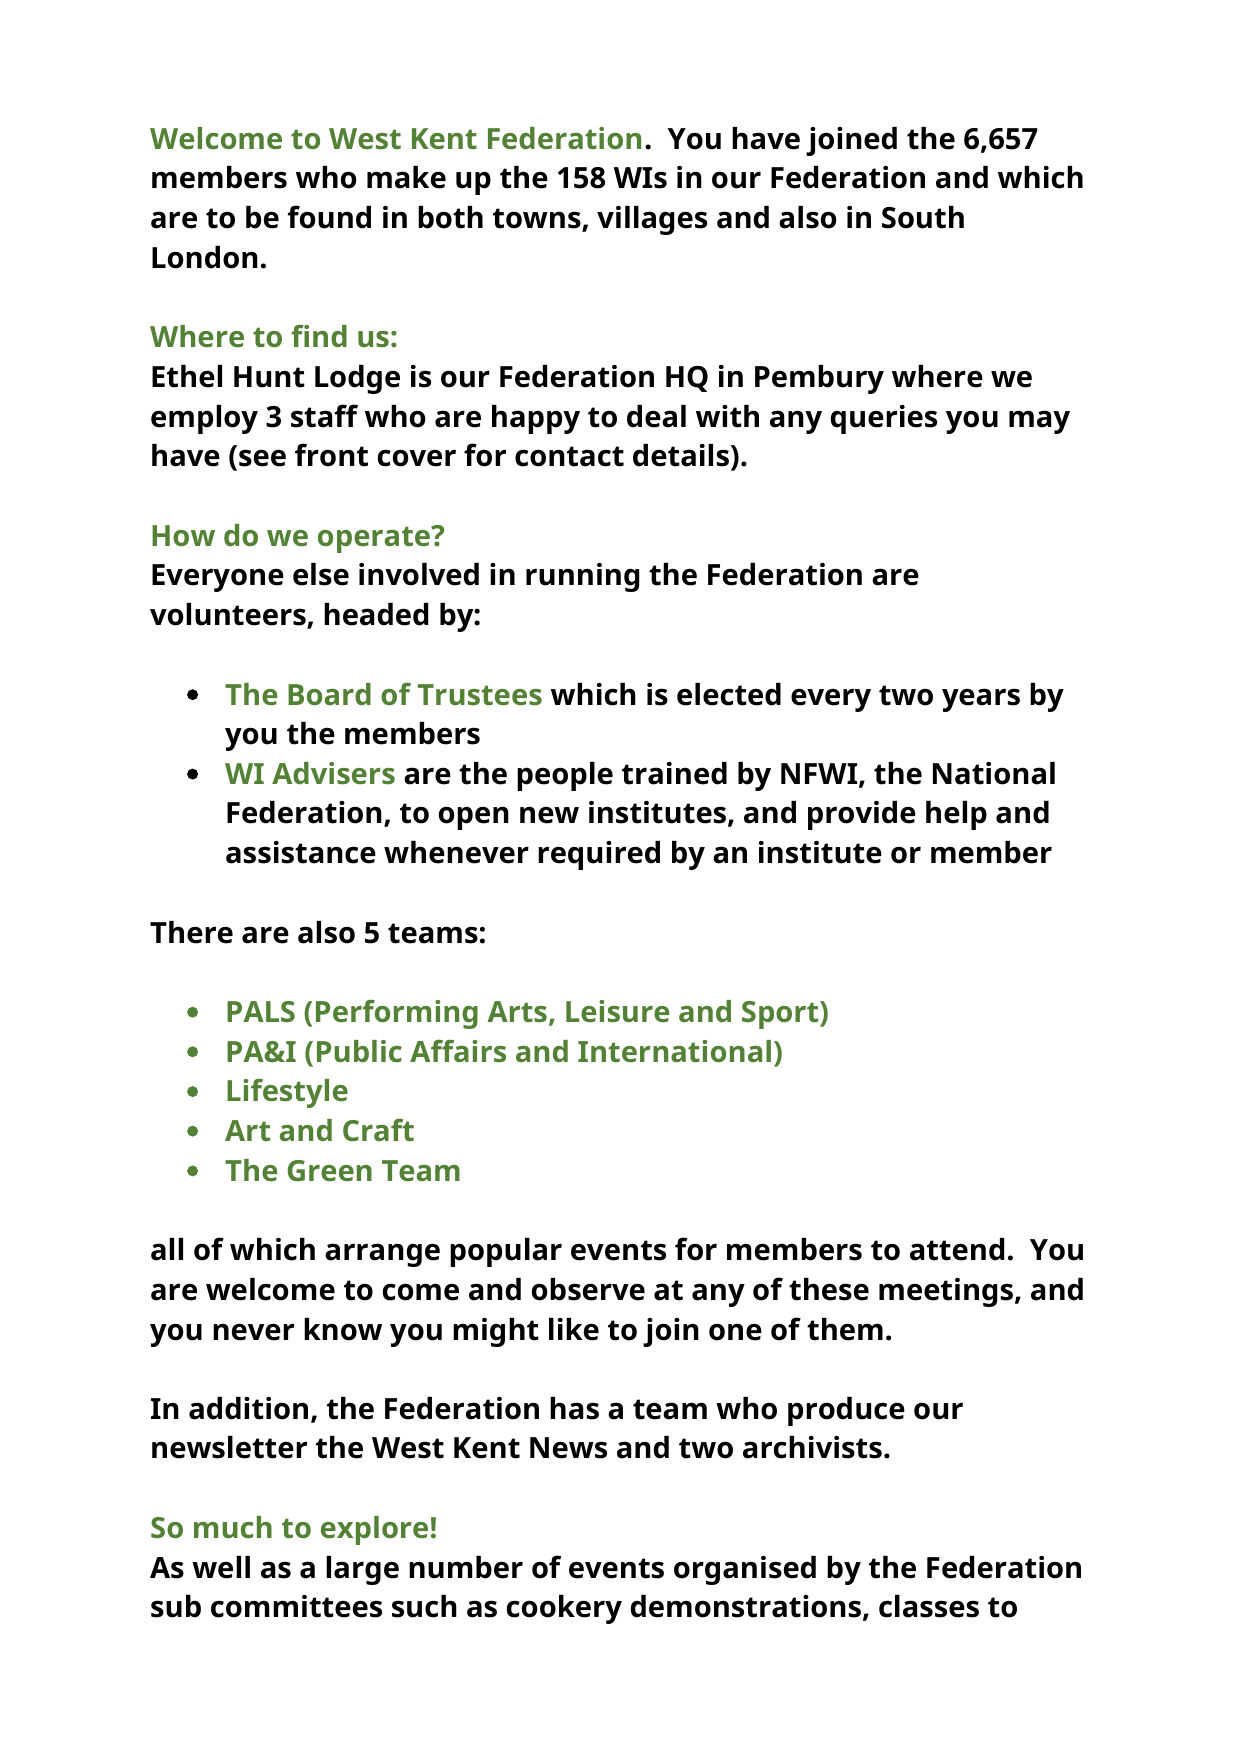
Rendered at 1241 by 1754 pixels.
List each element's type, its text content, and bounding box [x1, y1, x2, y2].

text So much to explore! [150, 1507, 1090, 1547]
text Ethel Hunt Lodge is our Federation HQ in Pembury where we employ 3 staff who are happy to deal with any queries you may have (see front cover for contact details). [150, 356, 1090, 475]
text Where to find us: [150, 317, 1090, 356]
text There are also 5 teams: [150, 912, 1090, 952]
text In addition, the Federation has a team who produce our newsletter the West Kent News and two archivists. [150, 1388, 1090, 1467]
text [150, 1547, 1090, 1626]
list PA&I (Public Affairs and International) [187, 1031, 1090, 1071]
list The Board of Trustees which is elected every two years by you the members [187, 674, 1090, 753]
text all of which arrange popular events for members to attend. You are welcome to come and observe at any of these meetings, and you never know you might like to join one of them. [150, 1229, 1090, 1348]
list The Green Team [187, 1150, 1090, 1190]
list Lifestyle [187, 1071, 1090, 1110]
text How do we operate? [150, 515, 1090, 555]
text Welcome to West Kent Federation. You have joined the 6,657 members who make up the 158 WIs in our Federation and which are to be found in both towns, villages and also in South London. [150, 118, 1090, 277]
list Art and Craft [187, 1110, 1090, 1150]
list WI Advisers are the people trained by NFWI, the National Federation, to open new institutes, and provide help and assistance whenever required by an institute or member [187, 753, 1090, 872]
list PALS (Performing Arts, Leisure and Sport) [187, 991, 1090, 1031]
text Everyone else involved in running the Federation are volunteers, headed by: [150, 555, 1090, 634]
